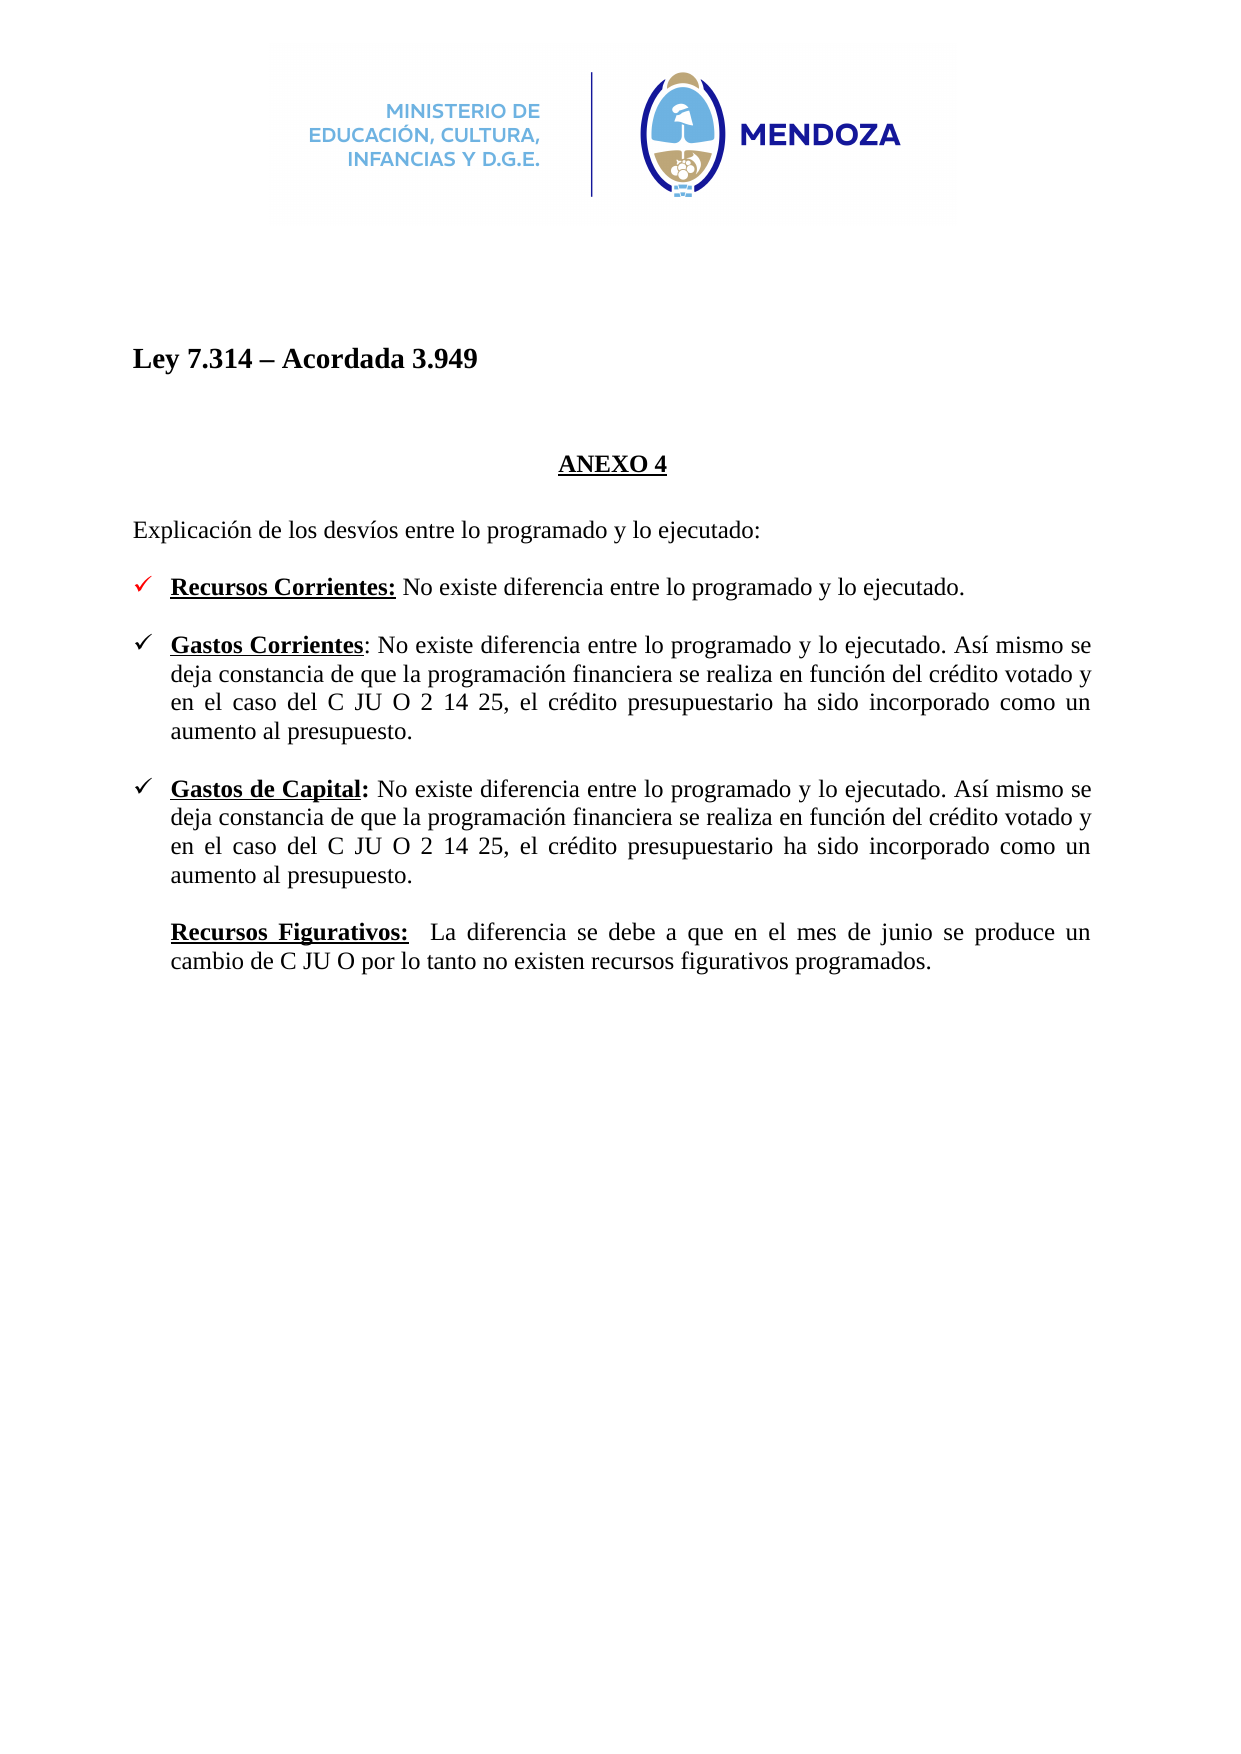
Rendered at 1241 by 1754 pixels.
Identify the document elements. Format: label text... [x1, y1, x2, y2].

list Recursos Corrientes: No existe diferencia entre lo programado y lo ejecutado. [133, 572, 1093, 601]
text Explicación de los desvíos entre lo programado y lo ejecutado: [133, 515, 1093, 544]
list Gastos Corrientes: No existe diferencia entre lo programado y lo ejecutado. Así mismo se deja constancia de que la programación financiera se realiza en función del crédito votado y en el caso del C JU O 2 14 25, el crédito presupuestario ha sido incorporado como un aumento al presupuesto. [133, 630, 1093, 745]
list Gastos de Capital: No existe diferencia entre lo programado y lo ejecutado. Así mismo se deja constancia de que la programación financiera se realiza en función del crédito votado y en el caso del C JU O 2 14 25, el crédito presupuestario ha sido incorporado como un aumento al presupuesto. [133, 774, 1093, 889]
subtitle Ley 7.314 – Acordada 3.949 [133, 341, 1093, 374]
picture [268, 43, 958, 226]
subtitle ANEXO 4 [133, 449, 1093, 478]
text Recursos Figurativos: La diferencia se debe a que en el mes de junio se produce un cambio de C JU O por lo tanto no existen recursos figurativos programados. [170, 917, 1093, 975]
